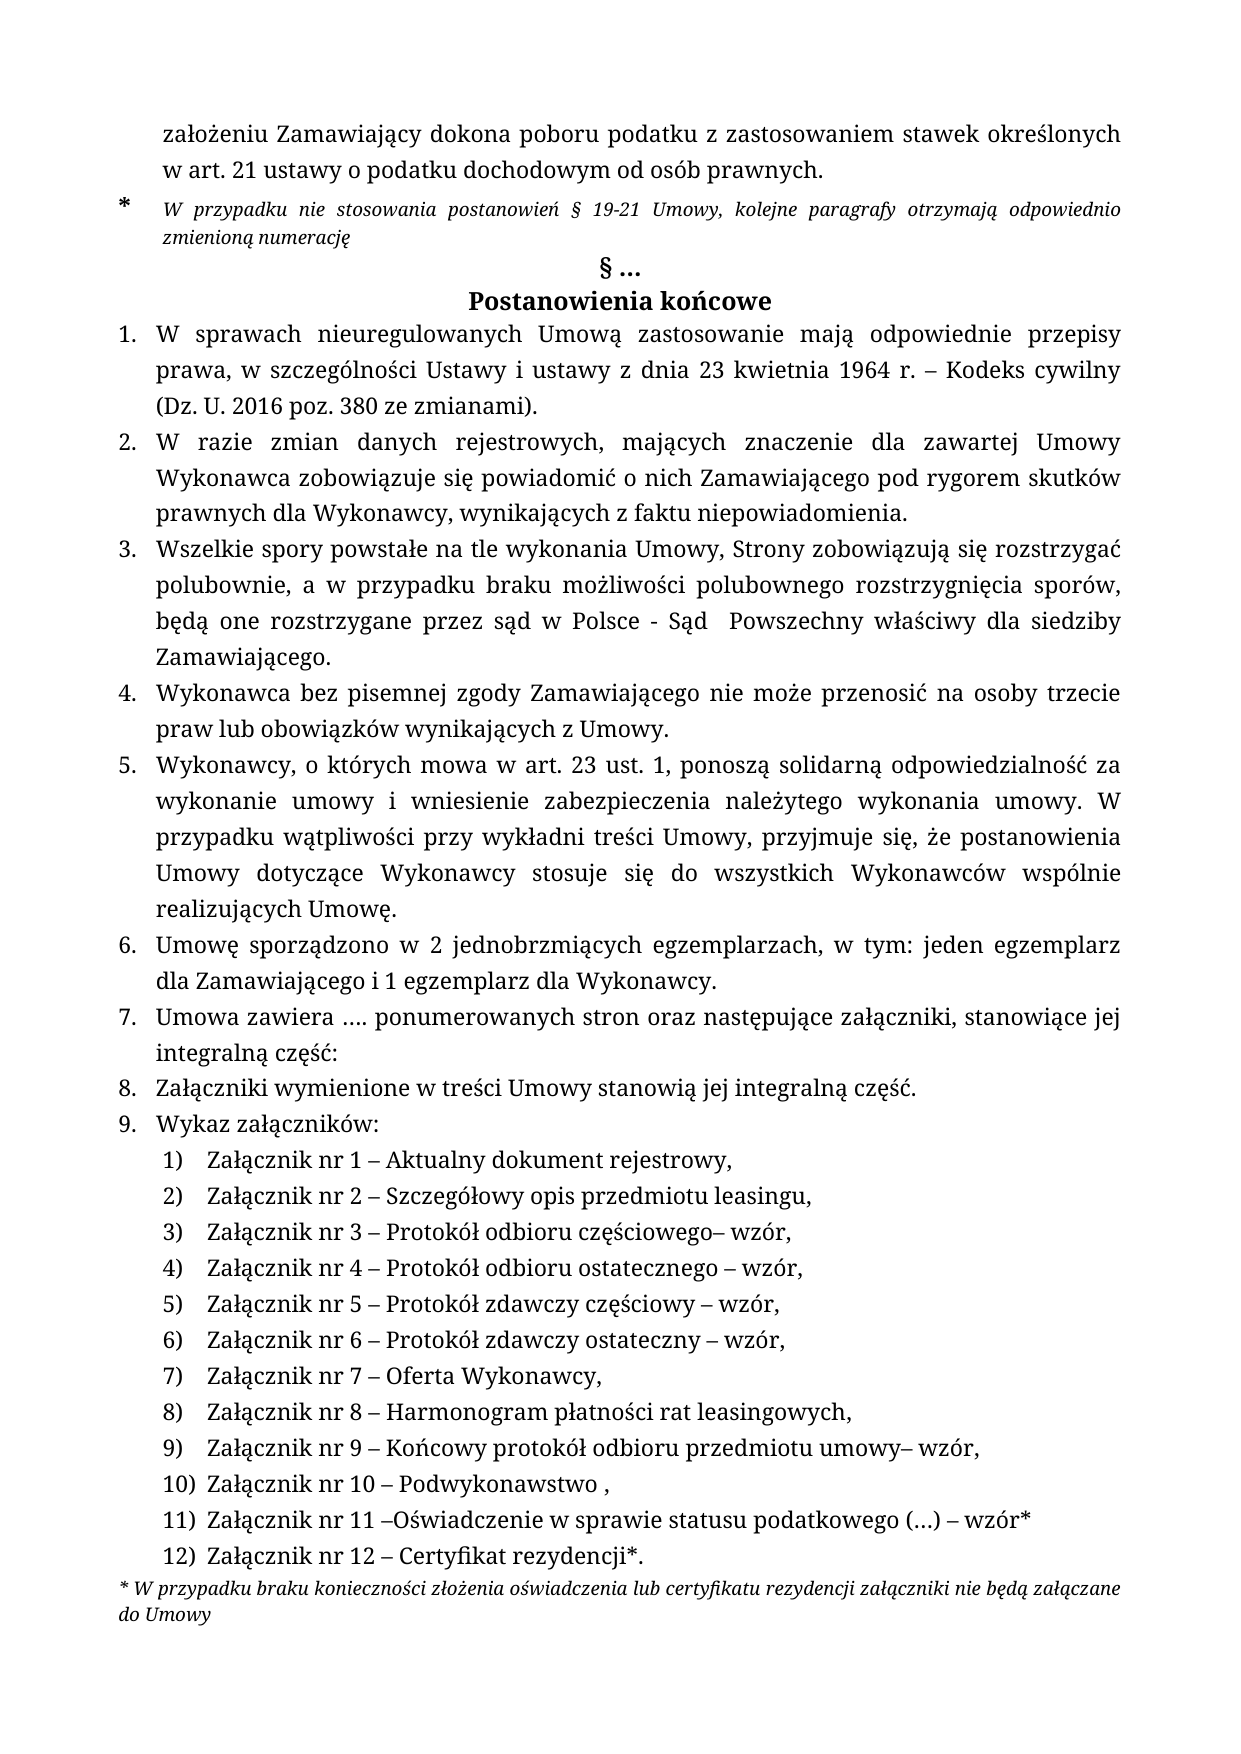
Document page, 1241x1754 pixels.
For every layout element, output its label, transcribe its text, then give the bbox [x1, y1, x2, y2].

list Załącznik nr 6 – Protokół zdawczy ostateczny – wzór, [162, 1324, 1122, 1355]
list Umowa zawiera …. ponumerowanych stron oraz następujące załączniki, stanowiące jej integralną część: [118, 1001, 1122, 1068]
list Załącznik nr 8 – Harmonogram płatności rat leasingowych, [162, 1396, 1122, 1427]
list W sprawach nieuregulowanych Umową zastosowanie mają odpowiednie przepisy prawa, w szczególności Ustawy i ustawy z dnia 23 kwietnia 1964 r. – Kodeks cywilny (Dz. U. 2016 poz. 380 ze zmianami). [118, 318, 1122, 421]
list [125, 118, 1122, 185]
list Załącznik nr 4 – Protokół odbioru ostatecznego – wzór, [162, 1252, 1122, 1283]
list Załącznik nr 9 – Końcowy protokół odbioru przedmiotu umowy– wzór, [162, 1432, 1122, 1463]
list Załącznik nr 3 – Protokół odbioru częściowego– wzór, [162, 1216, 1122, 1247]
list Załącznik nr 11 –Oświadczenie w sprawie statusu podatkowego (…) – wzór* [162, 1504, 1122, 1535]
list Wykonawca bez pisemnej zgody Zamawiającego nie może przenosić na osoby trzecie praw lub obowiązków wynikających z Umowy. [118, 677, 1122, 744]
list Wszelkie spory powstałe na tle wykonania Umowy, Strony zobowiązują się rozstrzygać polubownie, a w przypadku braku możliwości polubownego rozstrzygnięcia sporów, będą one rozstrzygane przez sąd w Polsce - Sąd Powszechny właściwy dla siedziby Zamawiającego. [118, 533, 1122, 672]
text * W przypadku braku konieczności złożenia oświadczenia lub certyfikatu rezydencji załączniki nie będą załączane do Umowy [118, 1576, 1122, 1627]
list Załącznik nr 5 – Protokół zdawczy częściowy – wzór, [162, 1288, 1122, 1319]
list W razie zmian danych rejestrowych, mających znaczenie dla zawartej Umowy Wykonawca zobowiązuje się powiadomić o nich Zamawiającego pod rygorem skutków prawnych dla Wykonawcy, wynikających z faktu niepowiadomienia. [118, 426, 1122, 529]
text Postanowienia końcowe [118, 284, 1122, 318]
list Załączniki wymienione w treści Umowy stanowią jej integralną część. [118, 1072, 1122, 1104]
text § … [118, 249, 1122, 284]
list Załącznik nr 10 – Podwykonawstwo , [162, 1468, 1122, 1499]
text * W przypadku nie stosowania postanowień § 19-21 Umowy, kolejne paragrafy otrzymają odpowiednio zmienioną numerację [118, 190, 1122, 249]
list Załącznik nr 7 – Oferta Wykonawcy, [162, 1360, 1122, 1391]
list Załącznik nr 1 – Aktualny dokument rejestrowy, [162, 1144, 1122, 1176]
list Wykaz załączników: [118, 1108, 1122, 1139]
list Umowę sporządzono w 2 jednobrzmiących egzemplarzach, w tym: jeden egzemplarz dla Zamawiającego i 1 egzemplarz dla Wykonawcy. [118, 929, 1122, 996]
list Załącznik nr 12 – Certyfikat rezydencji*. [162, 1539, 1122, 1571]
list Wykonawcy, o których mowa w art. 23 ust. 1, ponoszą solidarną odpowiedzialność za wykonanie umowy i wniesienie zabezpieczenia należytego wykonania umowy. W przypadku wątpliwości przy wykładni treści Umowy, przyjmuje się, że postanowienia Umowy dotyczące Wykonawcy stosuje się do wszystkich Wykonawców wspólnie realizujących Umowę. [118, 749, 1122, 924]
list Załącznik nr 2 – Szczegółowy opis przedmiotu leasingu, [162, 1180, 1122, 1211]
